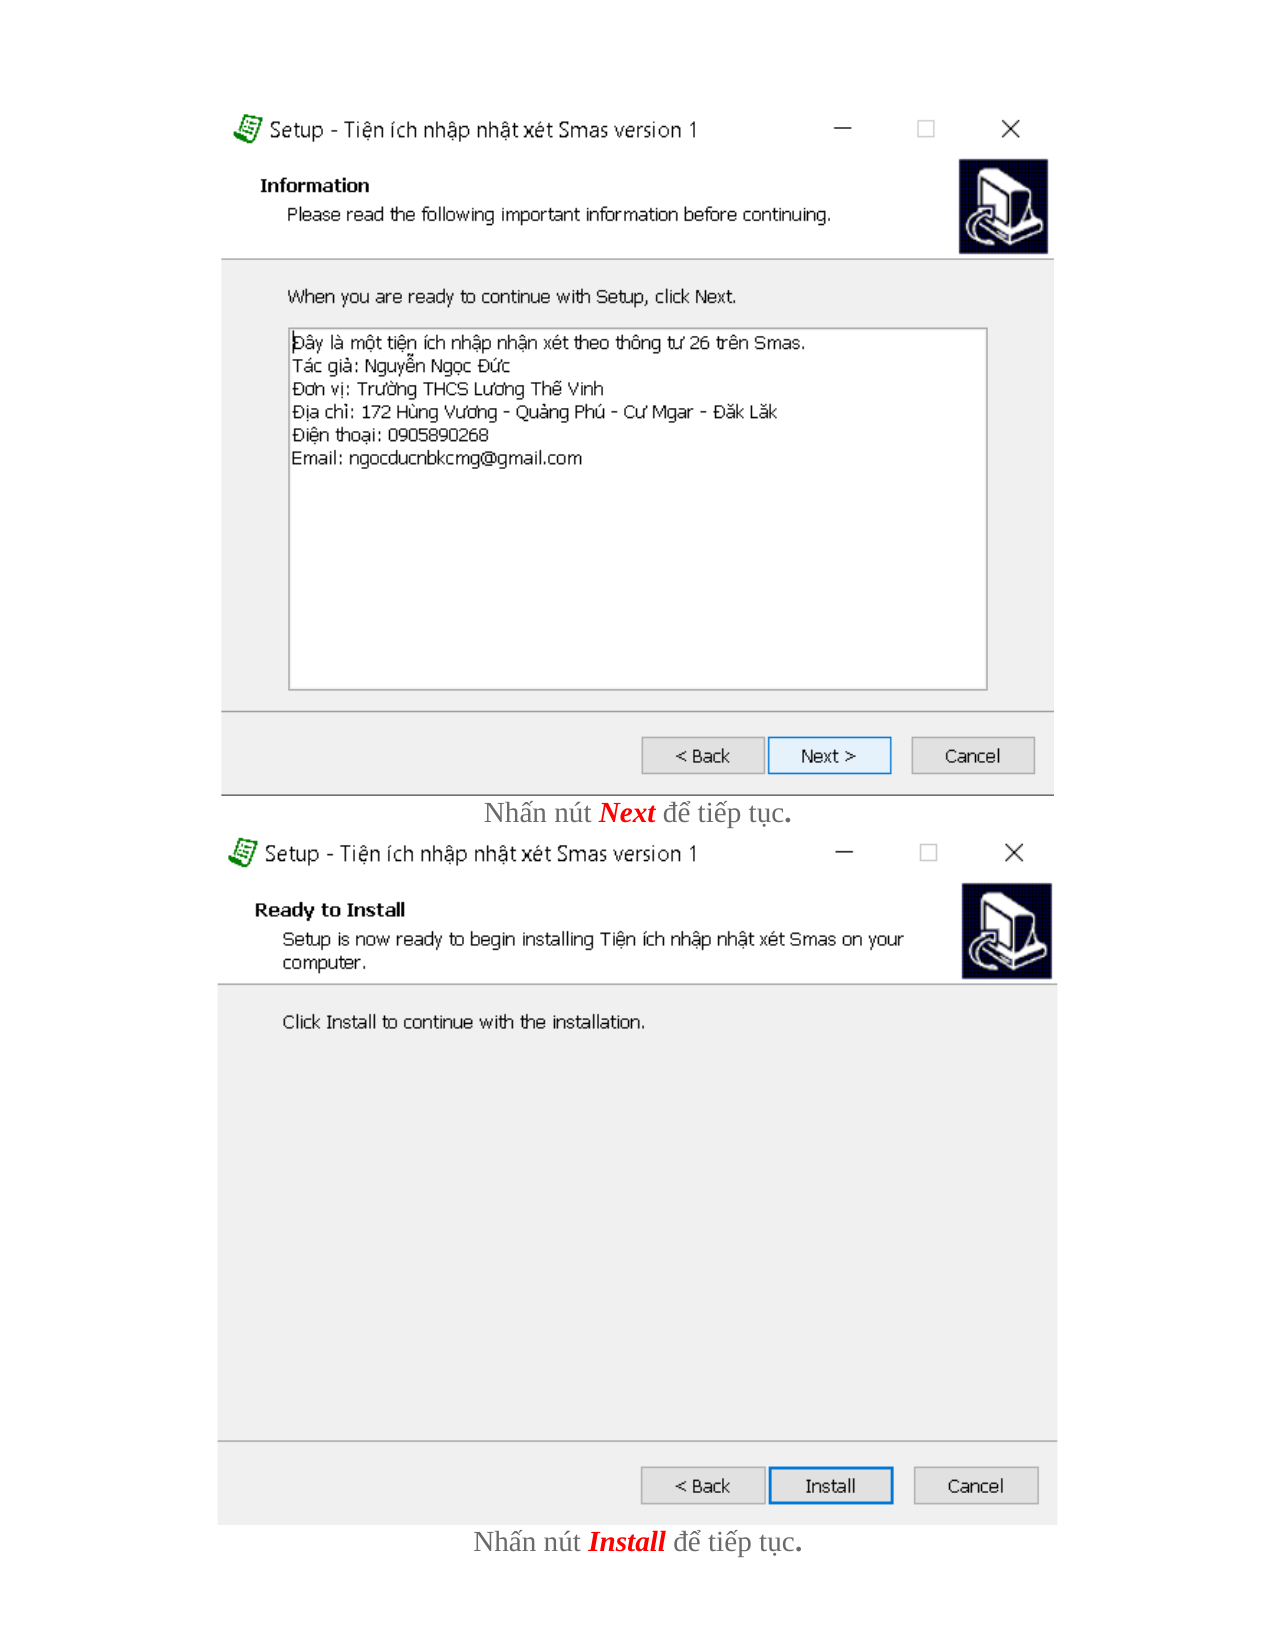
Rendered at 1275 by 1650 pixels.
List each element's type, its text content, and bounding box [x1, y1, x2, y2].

picture [217, 829, 1058, 1525]
picture [221, 103, 1054, 796]
text Nhấn nút Install để tiếp tục. [150, 1524, 1125, 1558]
text Nhấn nút Next để tiếp tục. [150, 796, 1125, 829]
